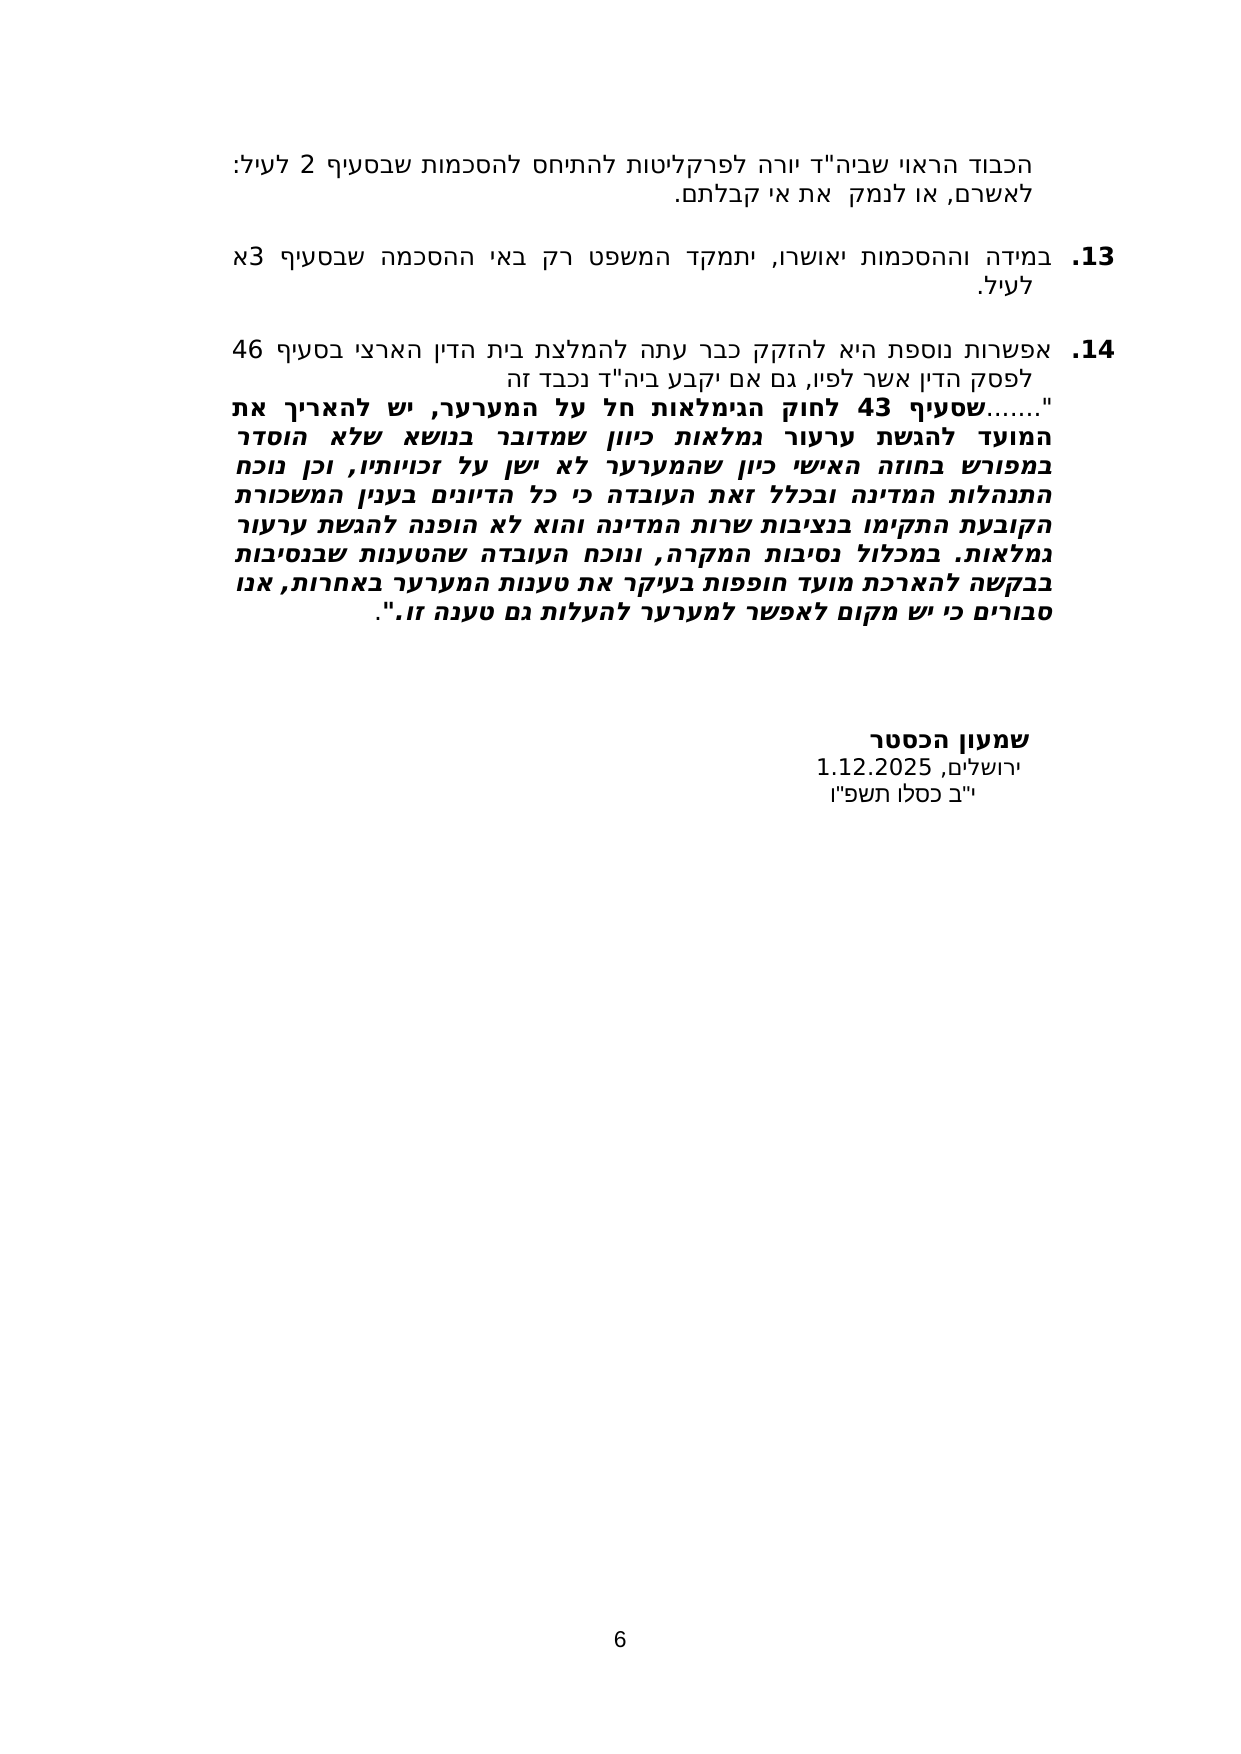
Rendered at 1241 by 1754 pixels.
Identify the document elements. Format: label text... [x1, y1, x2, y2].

text ".......שסעיף 43 לחוק הגימלאות חל על המערער, יש להאריך את המועד להגשת ערעור גמלאות כיוון שמדובר בנושא שלא הוסדר במפורש בחוזה האישי כיון שהמערער לא ישן על זכויותיו, וכן נוכח התנהלות המדינה ובכלל זאת העובדה כי כל הדיונים בענין המשכורת הקובעת התקימו בנציבות שרות המדינה והוא לא הופנה להגשת ערעור גמלאות. במכלול נסיבות המקרה, ונוכח העובדה שהטענות שבנסיבות בבקשה להארכת מועד חופפות בעיקר את טענות המערער באחרות, אנו סבורים כי יש מקום לאפשר למערער להעלות גם טענה זו.". [232, 393, 1053, 626]
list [232, 150, 1071, 208]
text ירושלים, 1.12.2025 [232, 754, 1029, 781]
list במידה וההסכמות יאושרו, יתמקד המשפט רק באי ההסכמה שבסעיף 3א לעיל. [232, 242, 1071, 301]
text שמעון הכסטר [232, 697, 1029, 754]
text י"ב כסלו תשפ"ו [335, 781, 1053, 807]
list אפשרות נוספת היא להזקק כבר עתה להמלצת בית הדין הארצי בסעיף 46 לפסק הדין אשר לפיו, גם אם יקבע ביה"ד נכבד זה [232, 335, 1071, 393]
